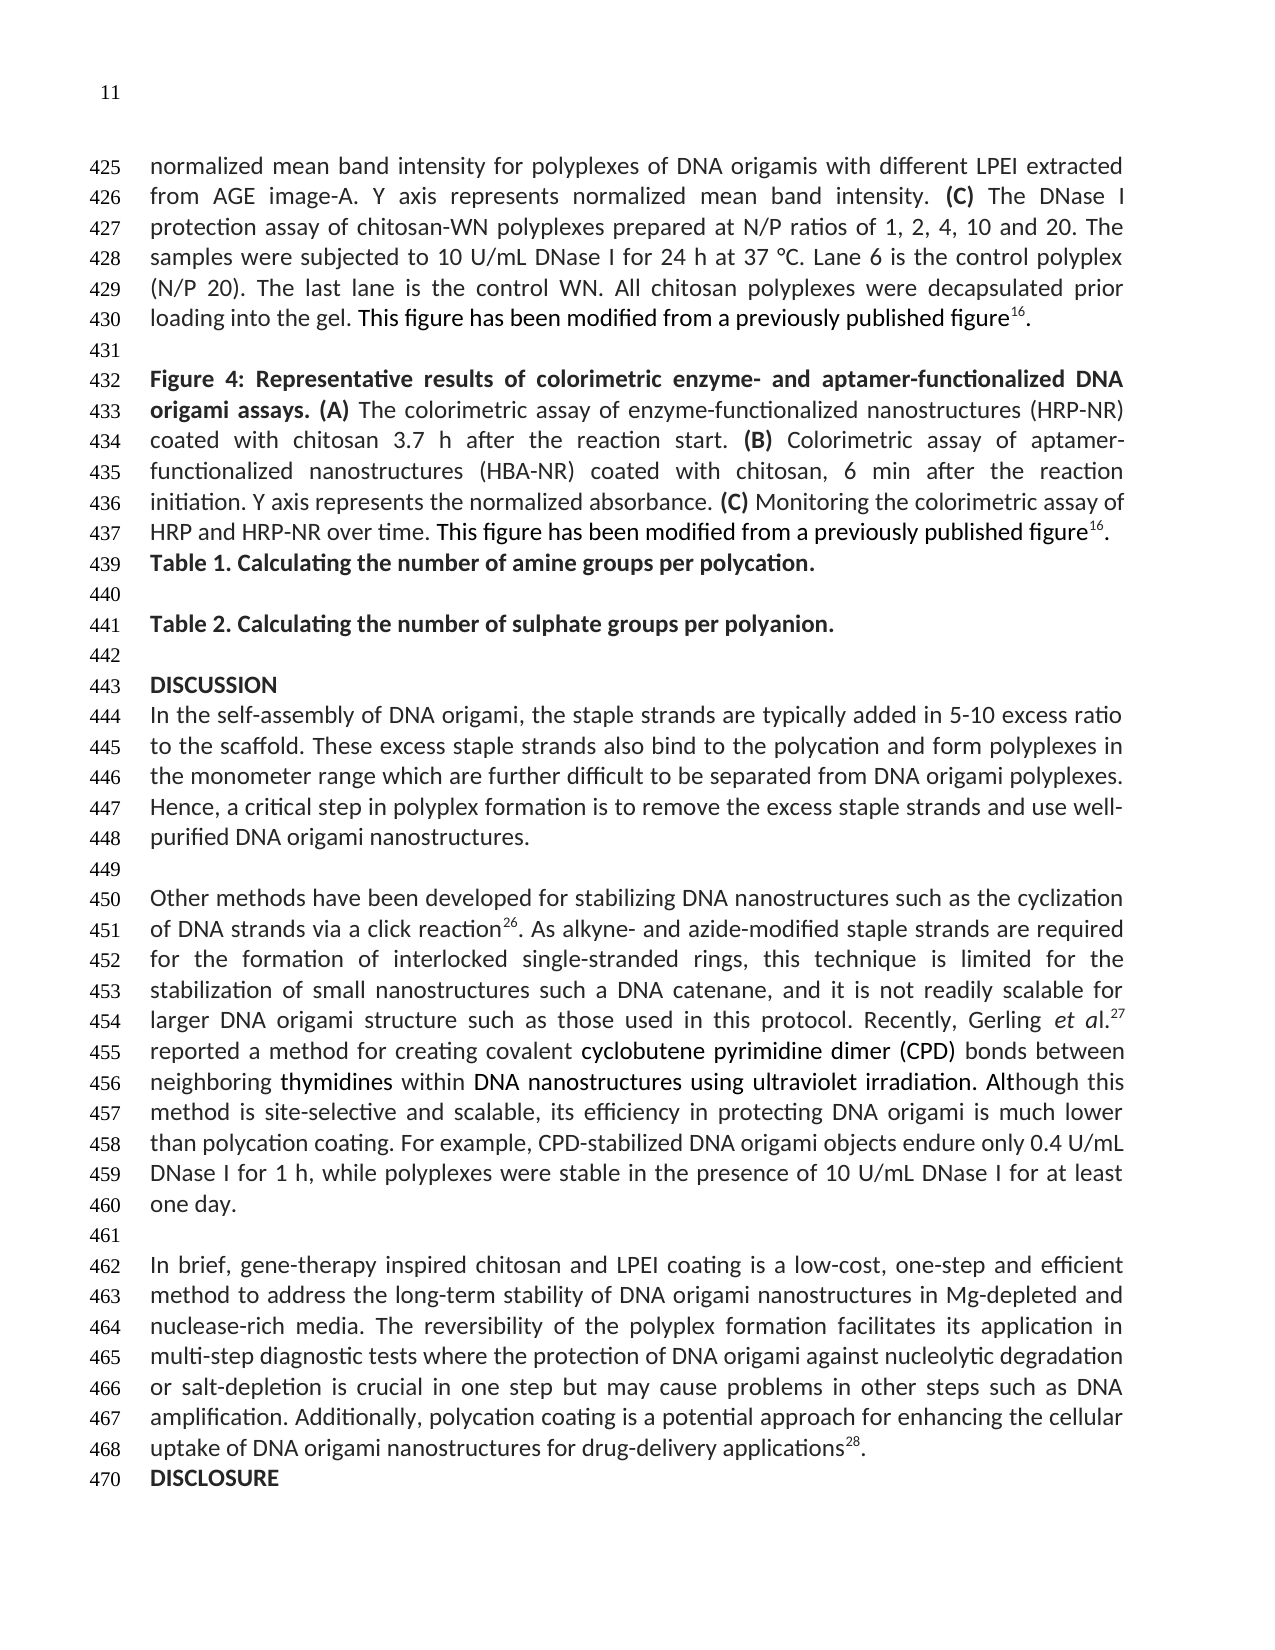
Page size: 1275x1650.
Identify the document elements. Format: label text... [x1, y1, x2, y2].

text DISCUSSION [150, 669, 1125, 699]
text In brief, gene-therapy inspired chitosan and LPEI coating is a low-cost, one-step and efficient method to address the long-term stability of DNA origami nanostructures in Mg-depleted and nuclease-rich media. The reversibility of the polyplex formation facilitates its application in multi-step diagnostic tests where the protection of DNA origami against nucleolytic degradation or salt-depletion is crucial in one step but may cause problems in other steps such as DNA amplification. Additionally, polycation coating is a potential approach for enhancing the cellular uptake of DNA origami nanostructures for drug-delivery applications28. [150, 1249, 1125, 1462]
text Table 2. Calculating the number of sulphate groups per polyanion. [150, 608, 1125, 638]
text DISCLOSURE [150, 1462, 1125, 1493]
text Figure 4: Representative results of colorimetric enzyme- and aptamer-functionalized DNA origami assays. (A) The colorimetric assay of enzyme-functionalized nanostructures (HRP-NR) coated with chitosan 3.7 h after the reaction start. (B) Colorimetric assay of aptamer-functionalized nanostructures (HBA-NR) coated with chitosan, 6 min after the reaction initiation. Y axis represents the normalized absorbance. (C) Monitoring the colorimetric assay of HRP and HRP-NR over time. This figure has been modified from a previously published figure16. [150, 364, 1125, 547]
text In the self-assembly of DNA origami, the staple strands are typically added in 5-10 excess ratio to the scaffold. These excess staple strands also bind to the polycation and form polyplexes in the monometer range which are further difficult to be separated from DNA origami polyplexes. Hence, a critical step in polyplex formation is to remove the excess staple strands and use well-purified DNA origami nanostructures. [150, 699, 1125, 852]
text Other methods have been developed for stabilizing DNA nanostructures such as the cyclization of DNA strands via a click reaction26. As alkyne- and azide-modified staple strands are required for the formation of interlocked single-stranded rings, this technique is limited for the stabilization of small nanostructures such a DNA catenane, and it is not readily scalable for larger DNA origami structure such as those used in this protocol. Recently, Gerling et al.27 reported a method for creating covalent cyclobutene pyrimidine dimer (CPD) bonds between neighboring thymidines within DNA nanostructures using ultraviolet irradiation. Although this method is site-selective and scalable, its efficiency in protecting DNA origami is much lower than polycation coating. For example, CPD-stabilized DNA origami objects endure only 0.4 U/mL DNase I for 1 h, while polyplexes were stable in the presence of 10 U/mL DNase I for at least one day. [150, 882, 1125, 1218]
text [150, 150, 1125, 333]
text Table 1. Calculating the number of amine groups per polycation. [150, 547, 1125, 577]
